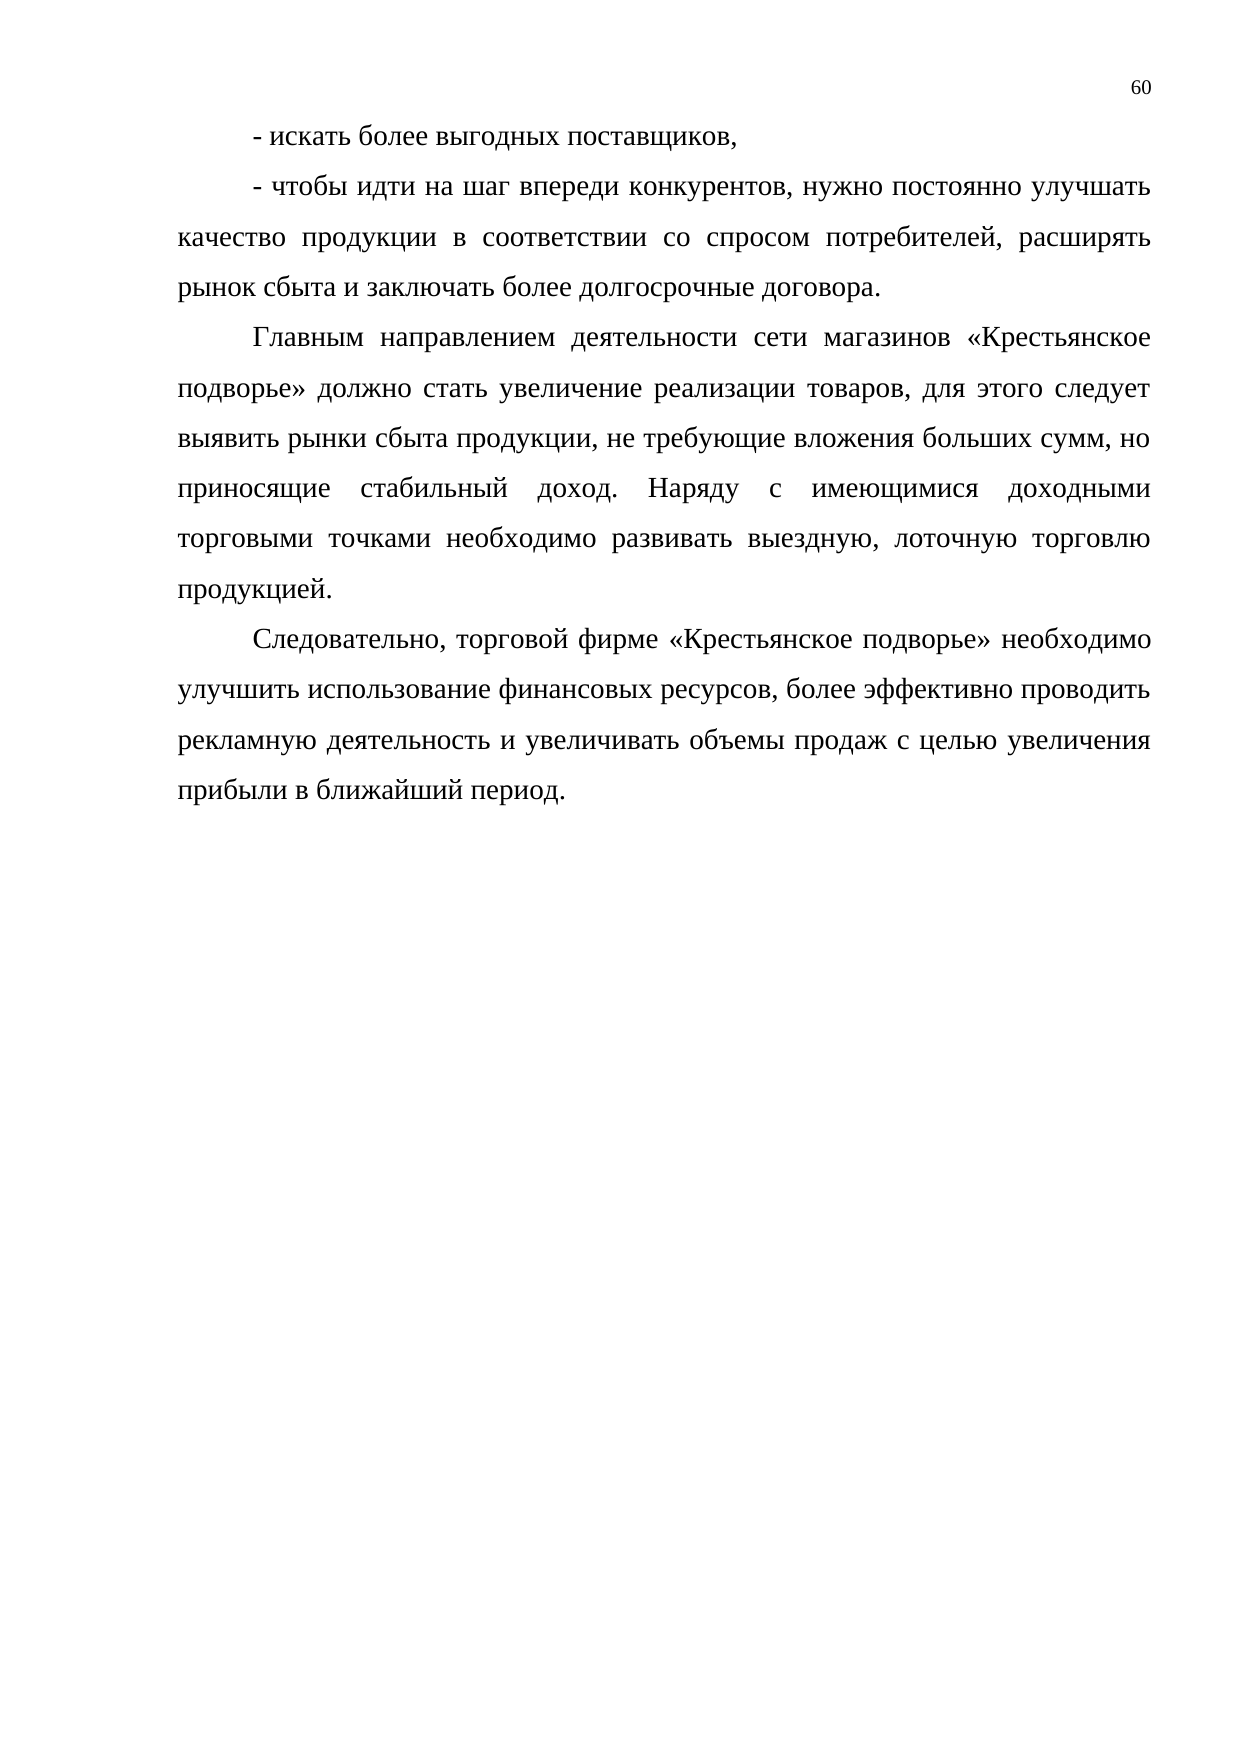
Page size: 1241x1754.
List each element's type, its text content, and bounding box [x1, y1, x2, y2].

text Следовательно, торговой фирме «Крестьянское подворье» необходимо улучшить использование финансовых ресурсов, более эффективно проводить рекламную деятельность и увеличивать объемы продаж с целью увеличения прибыли в ближайший период. [177, 621, 1152, 806]
text Главным направлением деятельности сети магазинов «Крестьянское подворье» должно стать увеличение реализации товаров, для этого следует выявить рынки сбыта продукции, не требующие вложения больших сумм, но приносящие стабильный доход. Наряду с имеющимися доходными торговыми точками необходимо развивать выездную, лоточную торговлю продукцией. [177, 319, 1152, 604]
text - чтобы идти на шаг впереди конкурентов, нужно постоянно улучшать качество продукции в соответствии со спросом потребителей, расширять рынок сбыта и заключать более долгосрочные договора. [177, 168, 1152, 303]
text - искать более выгодных поставщиков, [177, 118, 1152, 152]
